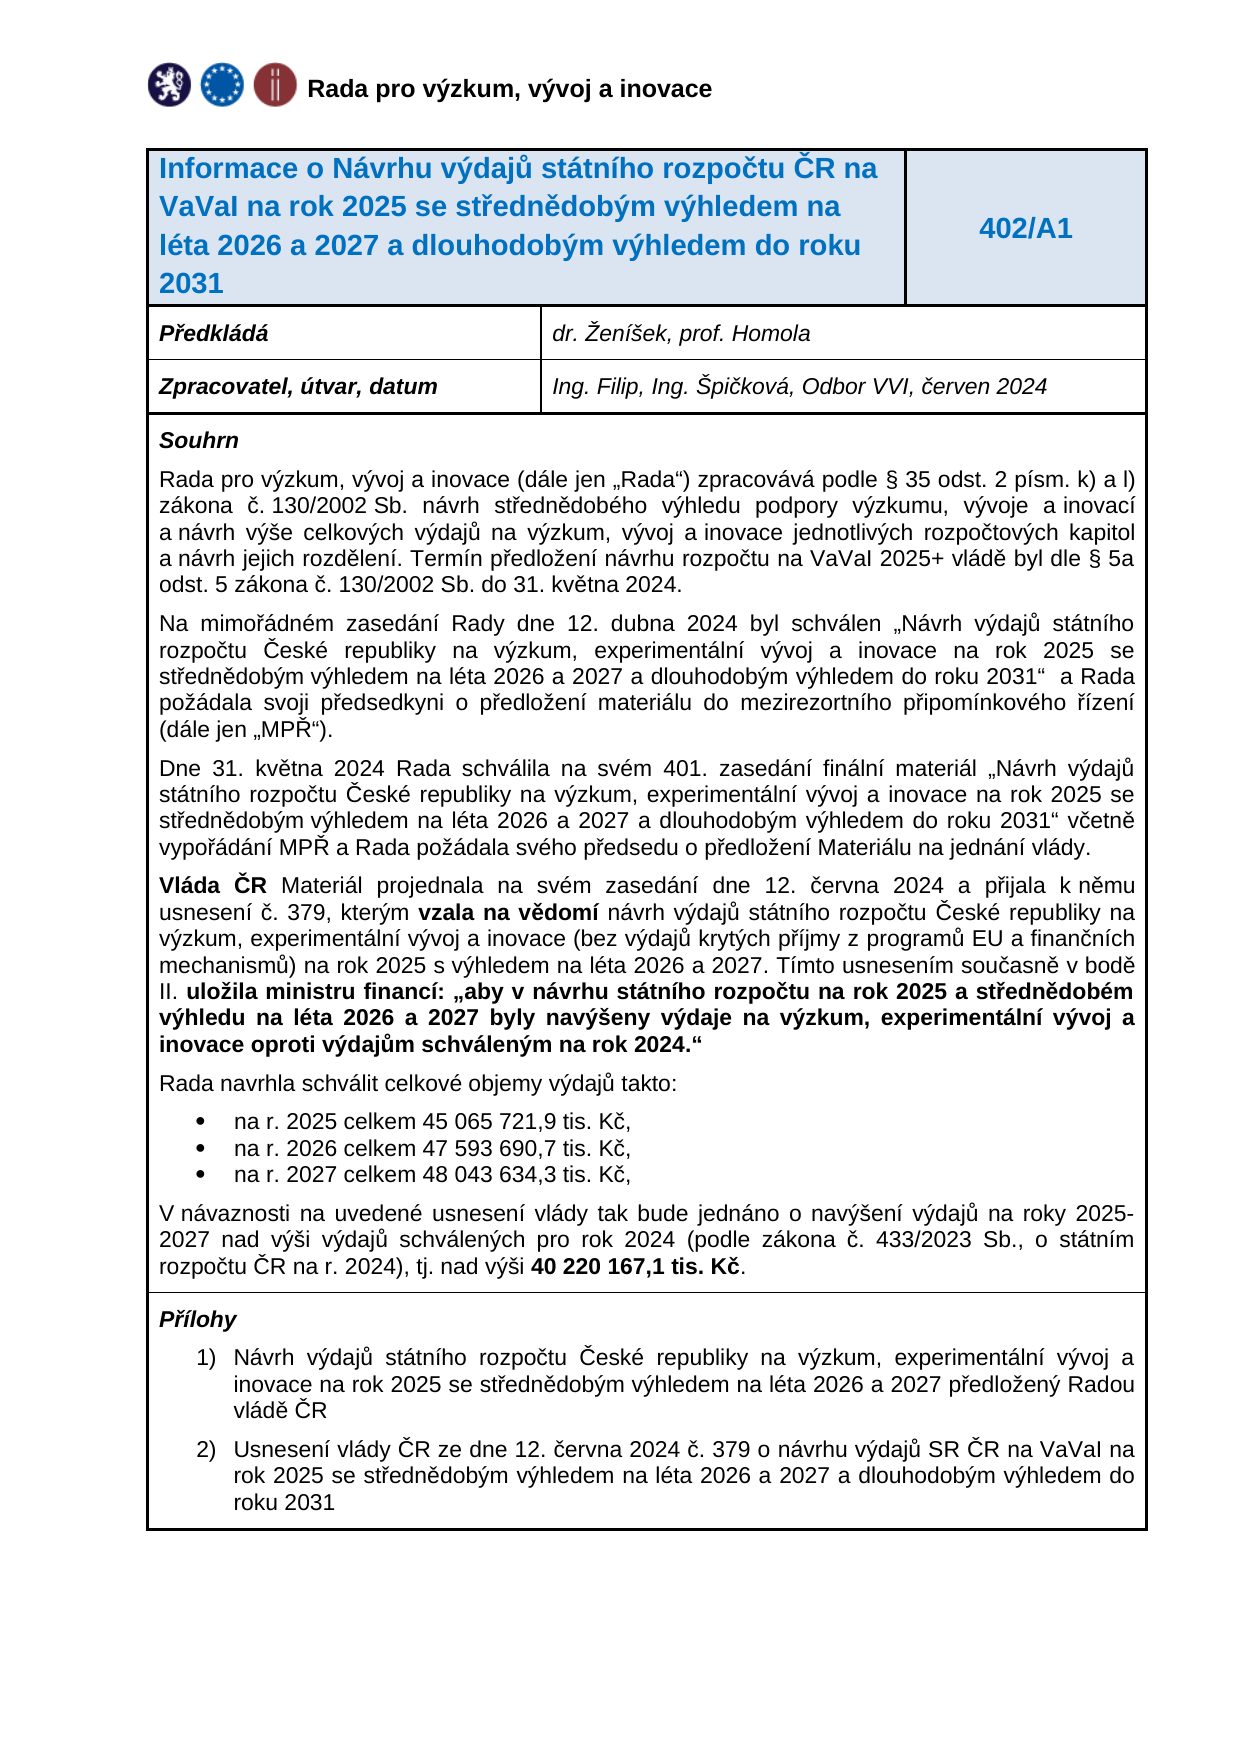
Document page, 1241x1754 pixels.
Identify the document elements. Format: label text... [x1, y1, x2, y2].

table_cell Předkládá [149, 307, 540, 359]
table_cell Souhrn Rada pro výzkum, vývoj a inovace (dále jen „Rada“) zpracovává podle § 35 odst. 2 písm. k) a l) zákona č. 130/2002 Sb. návrh střednědobého výhledu podpory výzkumu, vývoje a inovací a návrh výše celkových výdajů na výzkum, vývoj a inovace jednotlivých rozpočtových kapitol a návrh jejich rozdělení. Termín předložení návrhu rozpočtu na VaVaI 2025+ vládě byl dle § 5a odst. 5 zákona č. 130/2002 Sb. do 31. května 2024. Na mimořádném zasedání Rady dne 12. dubna 2024 byl schválen „Návrh výdajů státního rozpočtu České republiky na výzkum, experimentální vývoj a inovace na rok 2025 se střednědobým výhledem na léta 2026 a 2027 a dlouhodobým výhledem do roku 2031“ a Rada požádala svoji předsedkyni o předložení materiálu do mezirezortního připomínkového řízení (dále jen „MPŘ“). Dne 31. května 2024 Rada schválila na svém 401. zasedání finální materiál „Návrh výdajů státního rozpočtu České republiky na výzkum, experimentální vývoj a inovace na rok 2025 se střednědobým výhledem na léta 2026 a 2027 a dlouhodobým výhledem do roku 2031“ včetně vypořádání MPŘ a Rada požádala svého předsedu o předložení Materiálu na jednání vlády. Vláda ČR Materiál projednala na svém zasedání dne 12. června 2024 a přijala k němu usnesení č. 379, kterým vzala na vědomí návrh výdajů státního rozpočtu České republiky na výzkum, experimentální vývoj a inovace (bez výdajů krytých příjmy z programů EU a finančních mechanismů) na rok 2025 s výhledem na léta 2026 a 2027. Tímto usnesením současně v bodě II. uložila ministru financí: „aby v návrhu státního rozpočtu na rok 2025 a střednědobém výhledu na léta 2026 a 2027 byly navýšeny výdaje na výzkum, experimentální vývoj a inovace oproti výdajům schváleným na rok 2024.“ Rada navrhla schválit celkové objemy výdajů takto: na r. 2025 celkem 45 065 721,9 tis. Kč, na r. 2026 celkem 47 593 690,7 tis. Kč, na r. 2027 celkem 48 043 634,3 tis. Kč, V návaznosti na uvedené usnesení vlády tak bude jednáno o navýšení výdajů na roky 2025-2027 nad výši výdajů schválených pro rok 2024 (podle zákona č. 433/2023 Sb., o státním rozpočtu ČR na r. 2024), tj. nad výši 40 220 167,1 tis. Kč. [149, 415, 1145, 1291]
table_cell dr. Ženíšek, prof. Homola [542, 307, 1145, 359]
table_cell Přílohy Návrh výdajů státního rozpočtu České republiky na výzkum, experimentální vývoj a inovace na rok 2025 se střednědobým výhledem na léta 2026 a 2027 předložený Radou vládě ČR Usnesení vlády ČR ze dne 12. června 2024 č. 379 o návrhu výdajů SR ČR na VaVaI na rok 2025 se střednědobým výhledem na léta 2026 a 2027 a dlouhodobým výhledem do roku 2031 [149, 1293, 1145, 1527]
picture [147, 62, 298, 108]
table_header 402/A1 [907, 151, 1145, 304]
table_cell Zpracovatel, útvar, datum [149, 360, 540, 412]
table_header Informace o Návrhu výdajů státního rozpočtu ČR na VaVaI na rok 2025 se střednědobým výhledem na léta 2026 a 2027 a dlouhodobým výhledem do roku 2031 [149, 151, 904, 304]
table_cell Ing. Filip, Ing. Špičková, Odbor VVI, červen 2024 [542, 360, 1145, 412]
